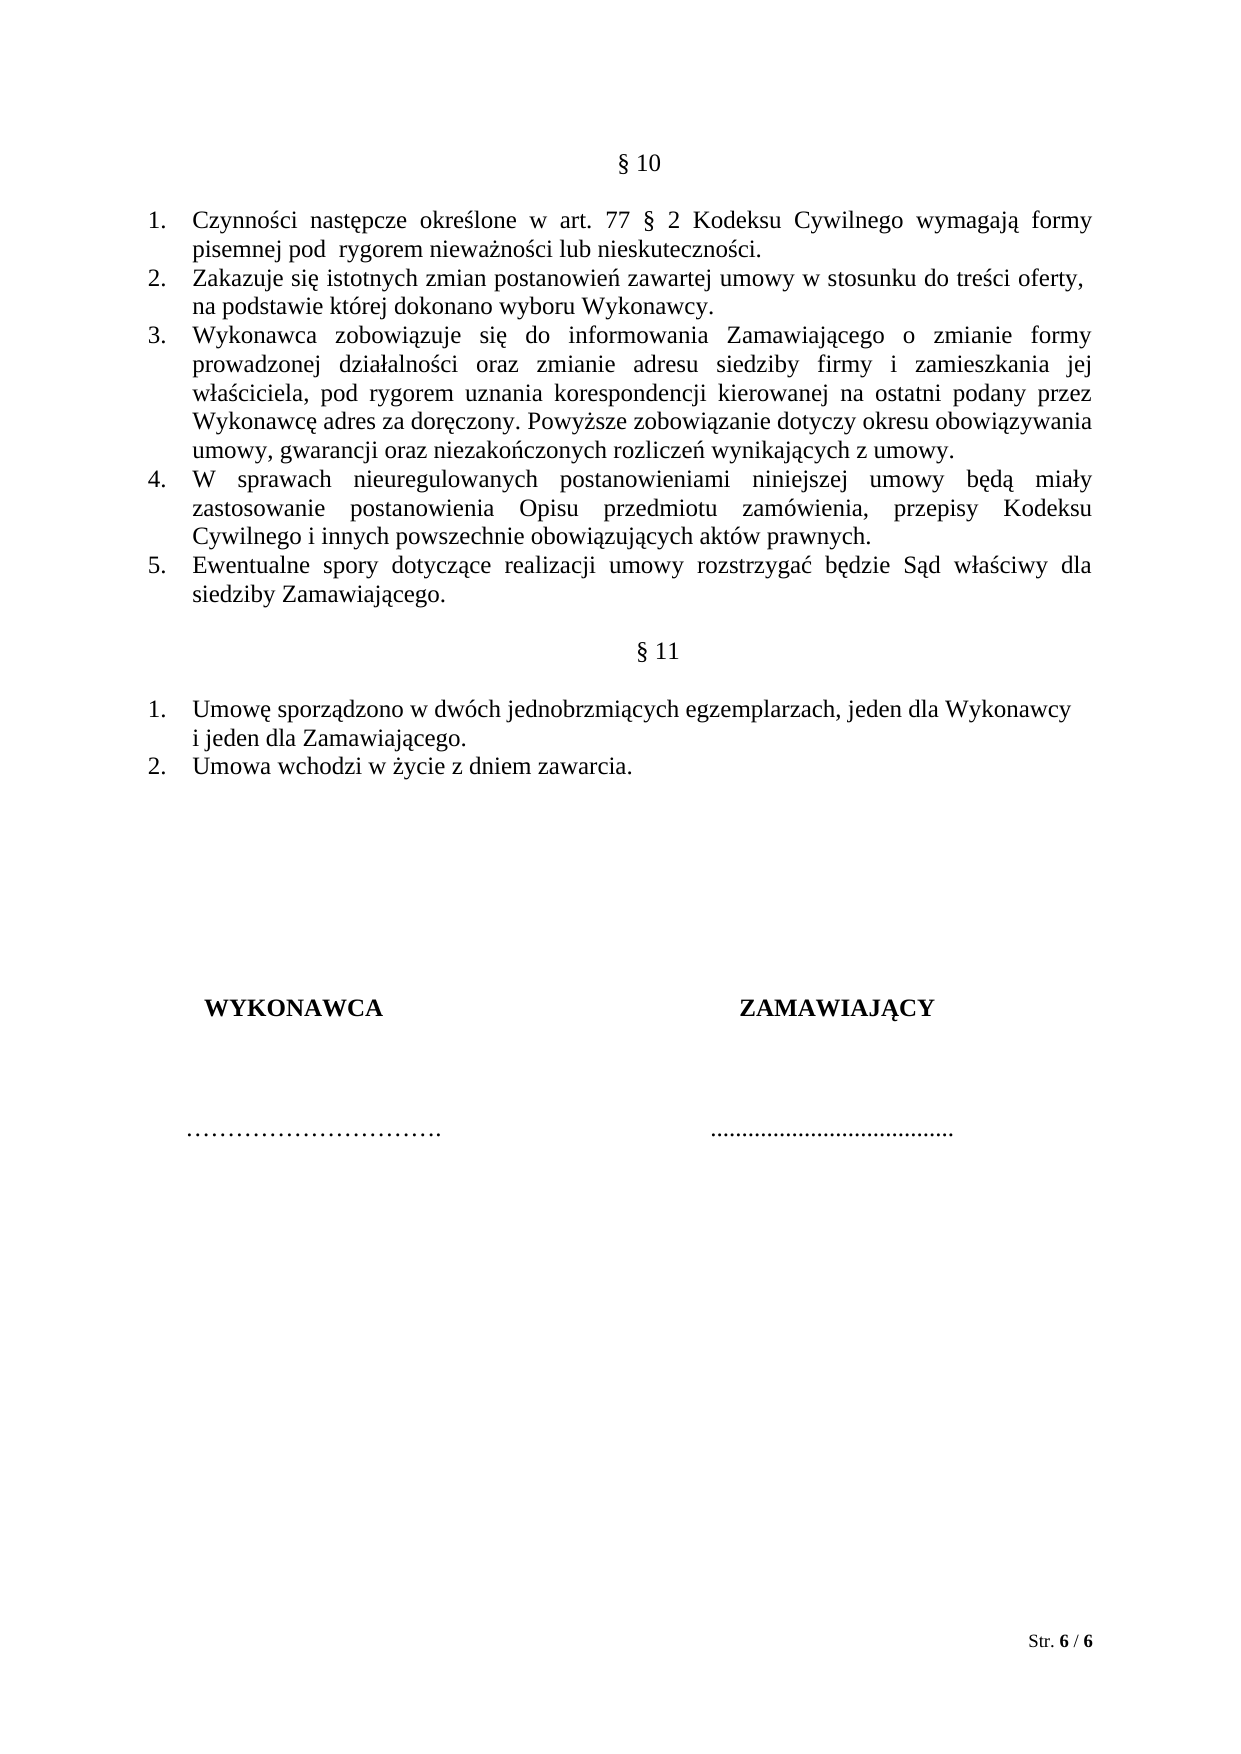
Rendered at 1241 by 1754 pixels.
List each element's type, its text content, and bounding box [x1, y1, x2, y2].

text …………………………. ....................................... [185, 1113, 1093, 1141]
list § 11 [223, 636, 1093, 665]
list Wykonawca zobowiązuje się do informowania Zamawiającego o zmianie formy prowadzonej działalności oraz zmianie adresu siedziby firmy i zamieszkania jej właściciela, pod rygorem uznania korespondencji kierowanej na ostatni podany przez Wykonawcę adres za doręczony. Powyższe zobowiązanie dotyczy okresu obowiązywania umowy, gwarancji oraz niezakończonych rozliczeń wynikających z umowy. [148, 320, 1093, 464]
list Czynności następcze określone w art. 77 § 2 Kodeksu Cywilnego wymagają formy pisemnej pod rygorem nieważności lub nieskuteczności. [148, 205, 1093, 263]
text WYKONAWCA ZAMAWIAJĄCY [185, 993, 1093, 1022]
list Zakazuje się istotnych zmian postanowień zawartej umowy w stosunku do treści oferty, na podstawie której dokonano wyboru Wykonawcy. [148, 263, 1093, 320]
list Umowa wchodzi w życie z dniem zawarcia. [148, 751, 1093, 780]
list W sprawach nieuregulowanych postanowieniami niniejszej umowy będą miały zastosowanie postanowienia Opisu przedmiotu zamówienia, przepisy Kodeksu Cywilnego i innych powszechnie obowiązujących aktów prawnych. [148, 464, 1093, 550]
list Umowę sporządzono w dwóch jednobrzmiących egzemplarzach, jeden dla Wykonawcy [148, 694, 1093, 723]
text i jeden dla Zamawiającego. [192, 723, 1093, 751]
text § 10 [185, 148, 1093, 176]
list Ewentualne spory dotyczące realizacji umowy rozstrzygać będzie Sąd właściwy dla siedziby Zamawiającego. [148, 550, 1093, 608]
